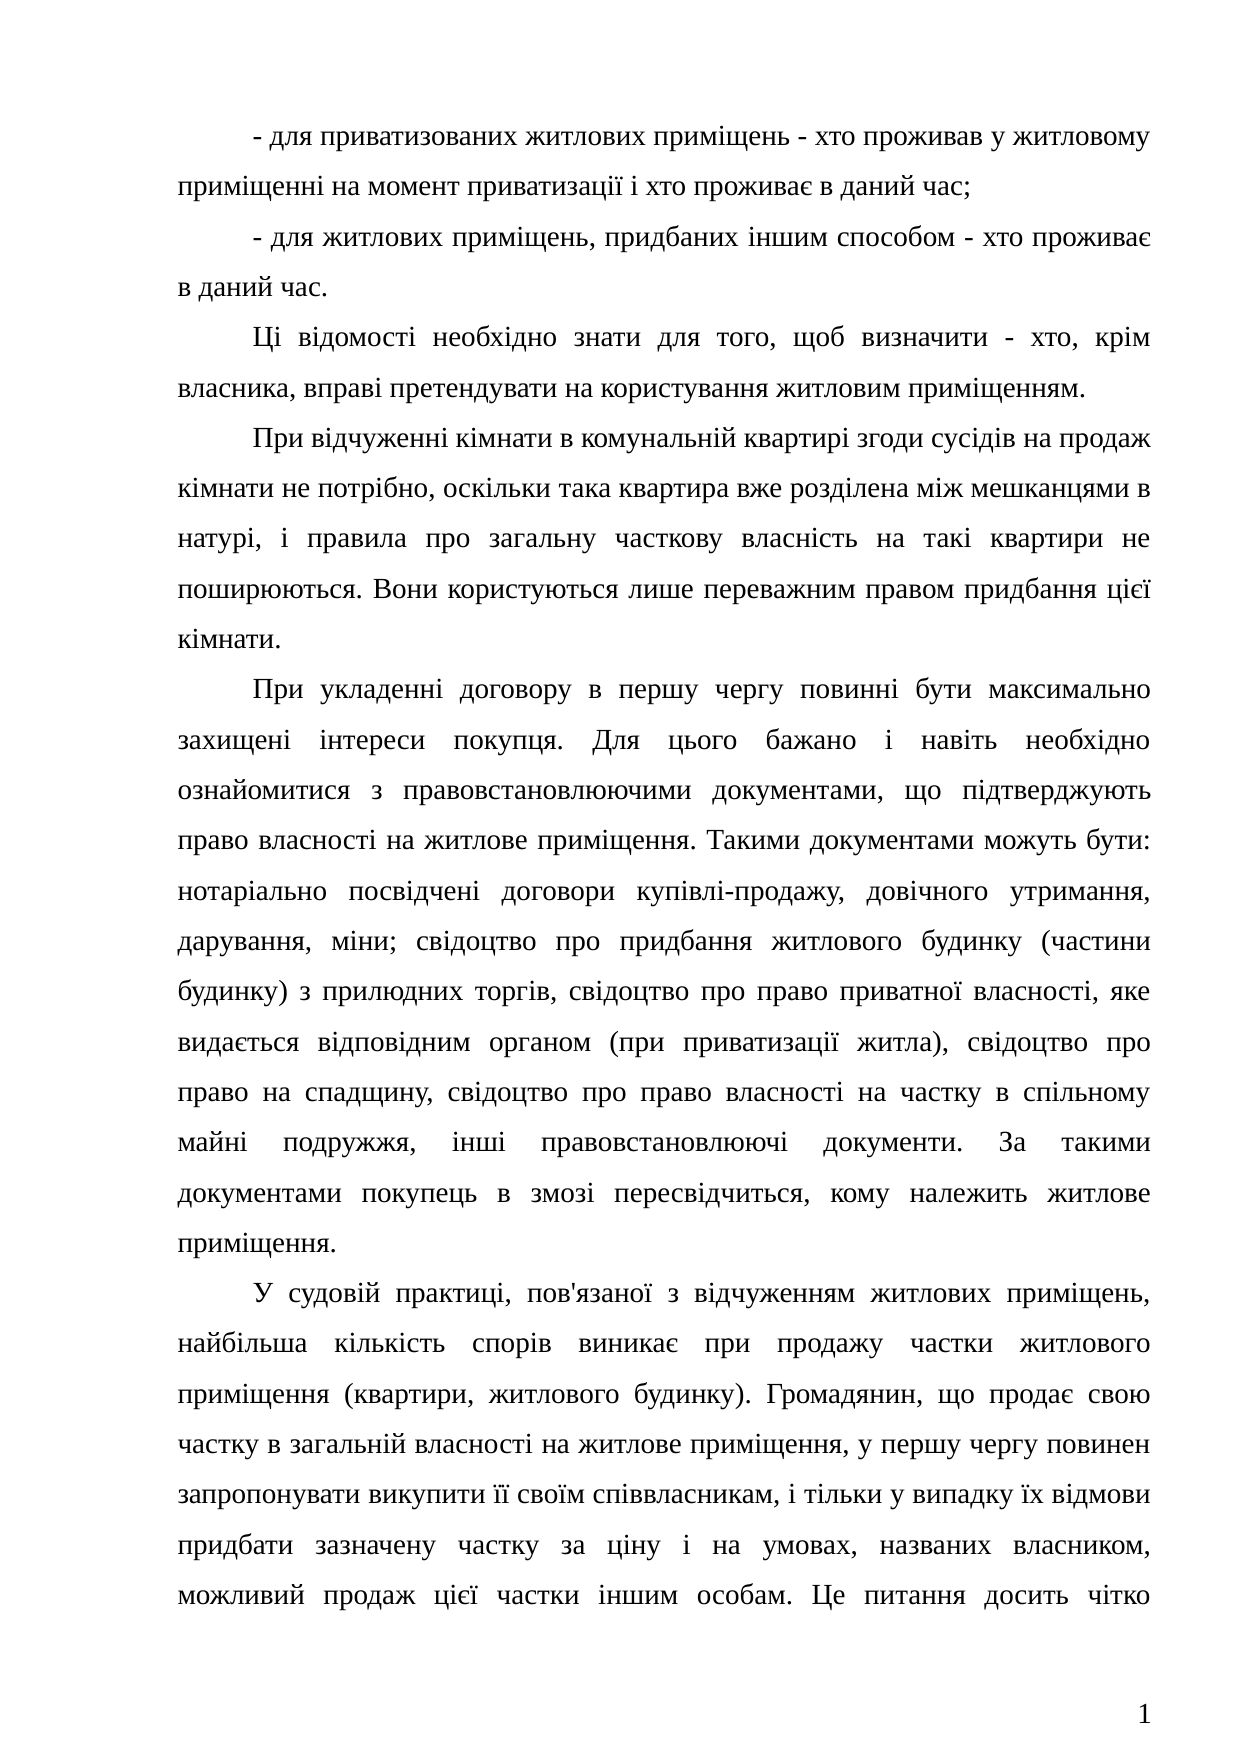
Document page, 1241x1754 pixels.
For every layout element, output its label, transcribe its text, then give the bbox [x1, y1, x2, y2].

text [177, 1275, 1152, 1611]
text - для житлових приміщень, придбаних іншим способом - хто проживає в даний час. [177, 219, 1152, 303]
text - для приватизованих житлових приміщень - хто проживав у житловому приміщенні на момент приватизації і хто проживає в даний час; [177, 118, 1152, 202]
text При відчуженні кімнати в комунальній квартирі згоди сусідів на продаж кімнати не потрібно, оскільки така квартира вже розділена між мешканцями в натурі, і правила про загальну часткову власність на такі квартири не поширюються. Вони користуються лише переважним правом придбання цієї кімнати. [177, 420, 1152, 655]
text Ці відомості необхідно знати для того, щоб визначити - хто, крім власника, вправі претендувати на користування житловим приміщенням. [177, 319, 1152, 403]
text При укладенні договору в першу чергу повинні бути максимально захищені інтереси покупця. Для цього бажано і навіть необхідно ознайомитися з правовстановлюючими документами, що підтверджують право власності на житлове приміщення. Такими документами можуть бути: нотаріально посвідчені договори купівлі-продажу, довічного утримання, дарування, міни; свідоцтво про придбання житлового будинку (частини будинку) з прилюдних торгів, свідоцтво про право приватної власності, яке видається відповідним органом (при приватизації житла), свідоцтво про право на спадщину, свідоцтво про право власності на частку в спільному майні подружжя, інші правовстановлюючі документи. За такими документами покупець в змозі пересвідчиться, кому належить житлове приміщення. [177, 672, 1152, 1258]
